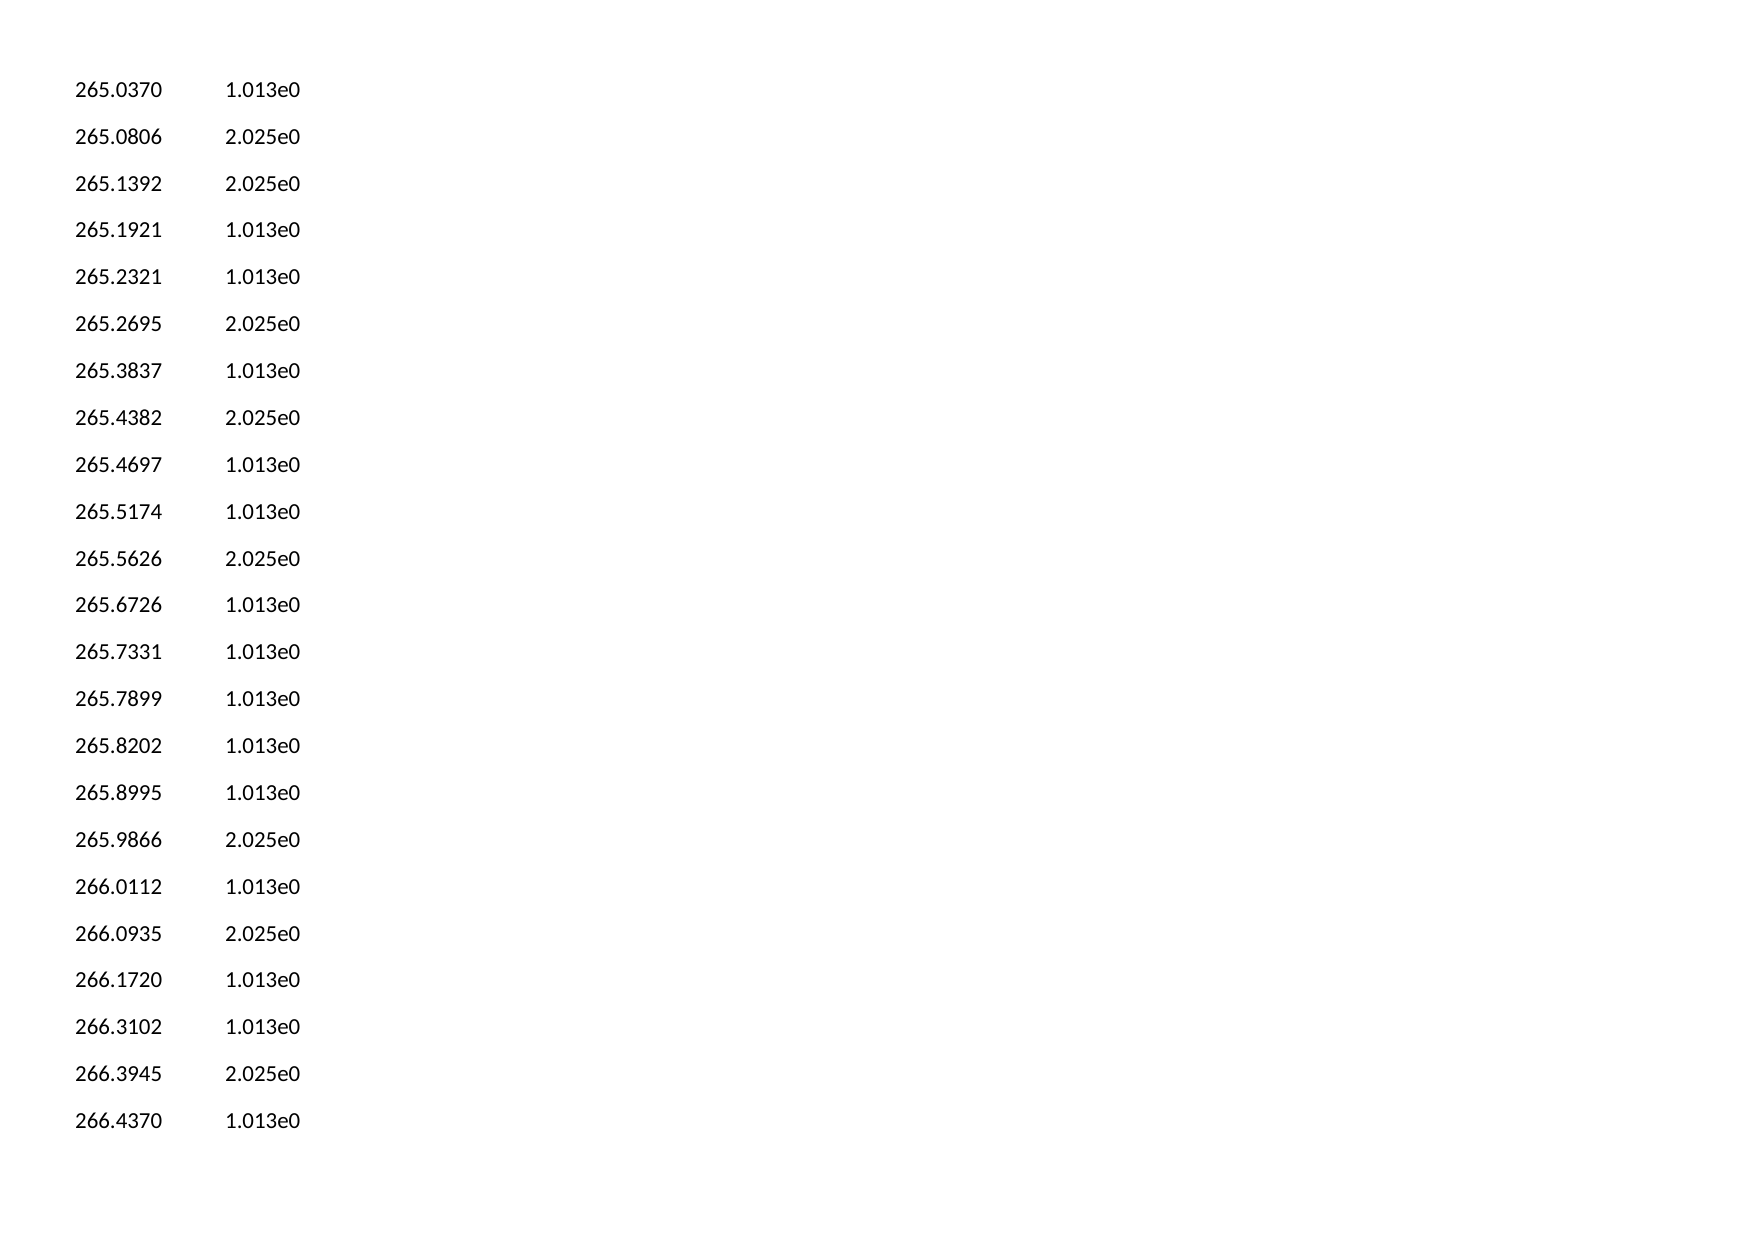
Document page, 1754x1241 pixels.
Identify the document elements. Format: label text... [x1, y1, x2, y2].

text 266.0112 1.013e0 [75, 872, 1679, 900]
text 265.1392 2.025e0 [75, 169, 1679, 197]
text 265.5626 2.025e0 [75, 544, 1679, 572]
text 266.3945 2.025e0 [75, 1059, 1679, 1087]
text 265.7331 1.013e0 [75, 637, 1679, 666]
text 265.3837 1.013e0 [75, 356, 1679, 384]
text 265.7899 1.013e0 [75, 684, 1679, 712]
text 265.2321 1.013e0 [75, 262, 1679, 291]
text 265.0806 2.025e0 [75, 122, 1679, 150]
text 265.8995 1.013e0 [75, 778, 1679, 806]
text 265.0370 1.013e0 [75, 75, 1679, 103]
text 265.6726 1.013e0 [75, 591, 1679, 619]
text 265.2695 2.025e0 [75, 309, 1679, 337]
text 265.8202 1.013e0 [75, 731, 1679, 759]
text 265.1921 1.013e0 [75, 216, 1679, 244]
text 266.0935 2.025e0 [75, 919, 1679, 947]
text 265.4697 1.013e0 [75, 450, 1679, 478]
text 265.5174 1.013e0 [75, 497, 1679, 525]
text 266.3102 1.013e0 [75, 1012, 1679, 1041]
text 266.1720 1.013e0 [75, 966, 1679, 994]
text 265.4382 2.025e0 [75, 403, 1679, 431]
text 265.9866 2.025e0 [75, 825, 1679, 853]
text 266.4370 1.013e0 [75, 1106, 1679, 1134]
